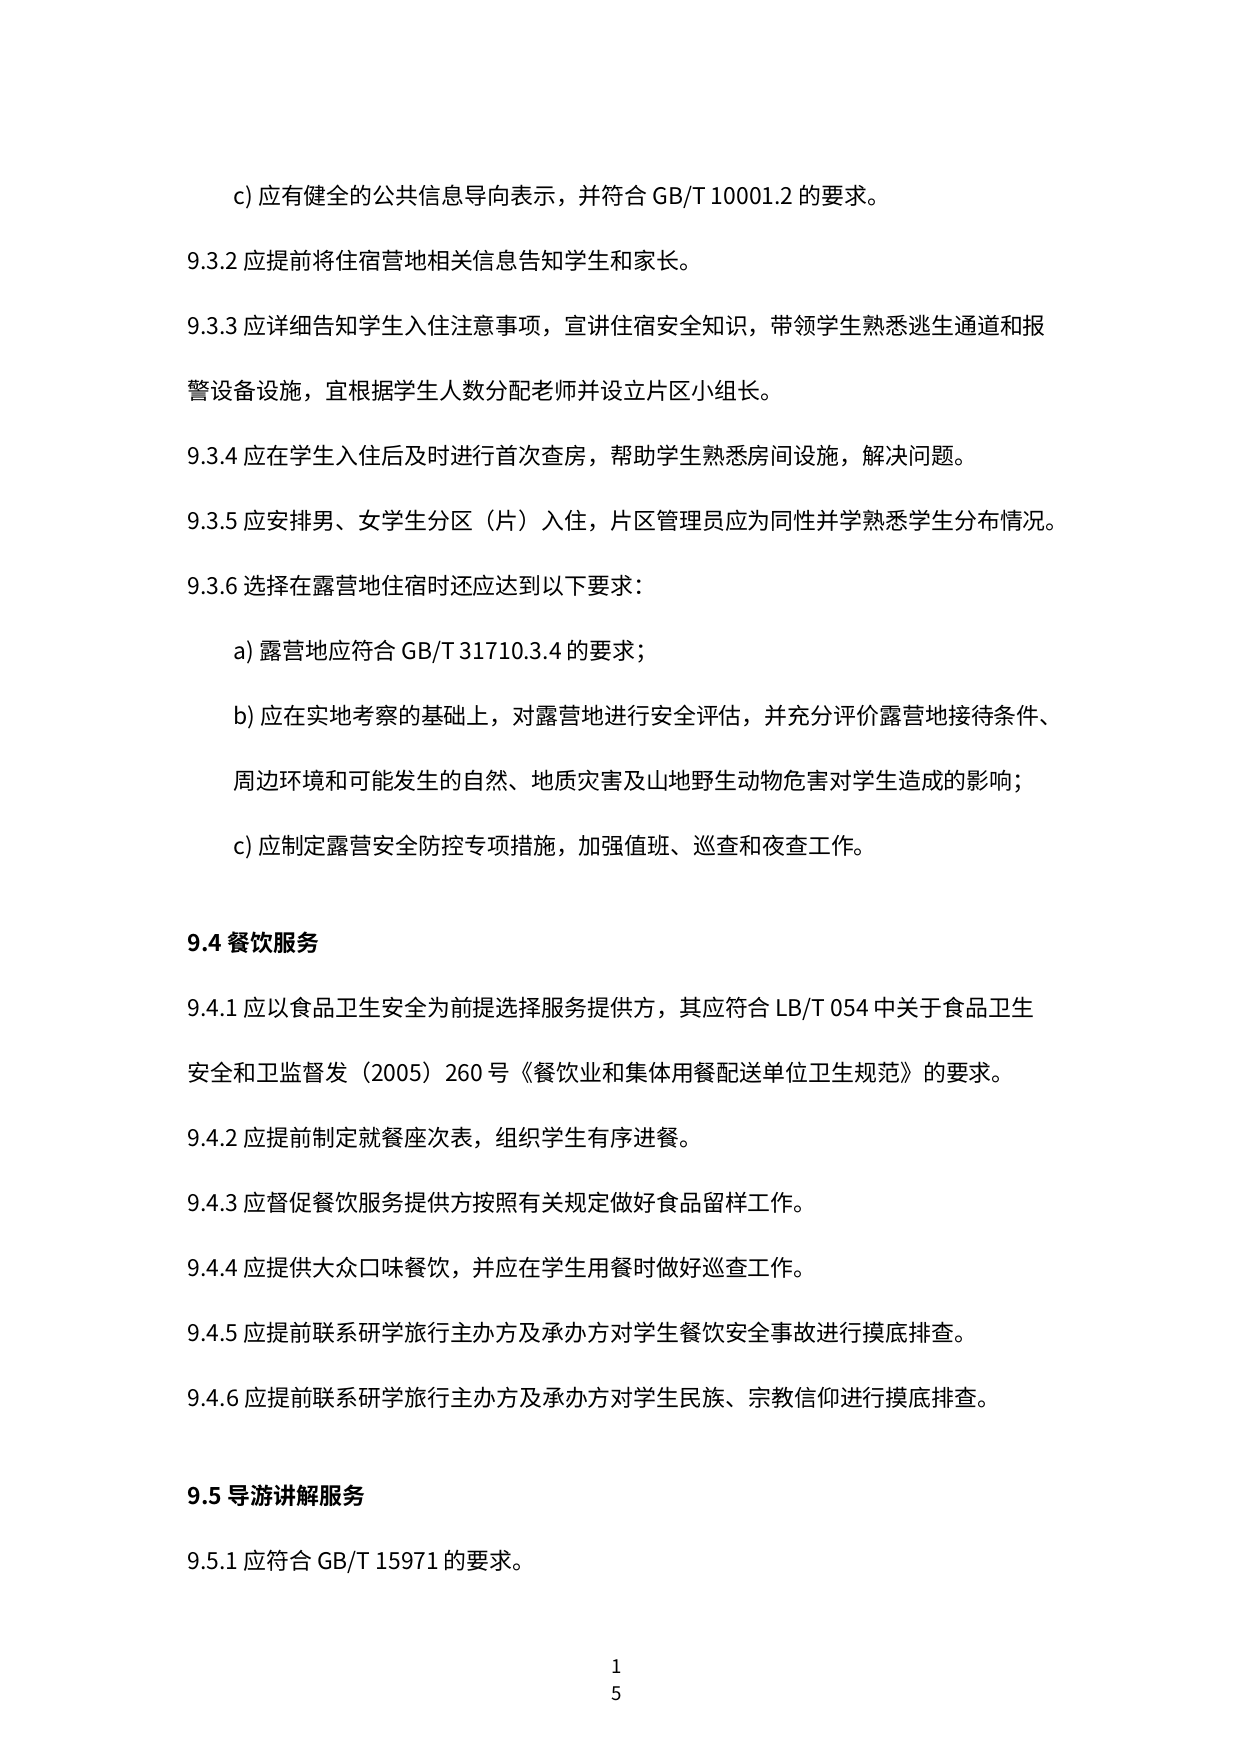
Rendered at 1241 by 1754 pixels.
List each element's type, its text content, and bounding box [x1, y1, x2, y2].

text 9.3.3 应详细告知学生入住注意事项，宣讲住宿安全知识，带领学生熟悉逃生通道和报警设备设施，宜根据学生人数分配老师并设立片区小组长。 [187, 292, 1053, 422]
text c) 应制定露营安全防控专项措施，加强值班、巡查和夜查工作。 [187, 812, 1053, 877]
text a) 露营地应符合GB/T 31710.3.4的要求； [187, 617, 1053, 682]
text 9.4.2 应提前制定就餐座次表，组织学生有序进餐。 [187, 1104, 1053, 1169]
text 9.5.1 应符合GB/T 15971的要求。 [187, 1527, 1053, 1592]
text 9.4.3 应督促餐饮服务提供方按照有关规定做好食品留样工作。 [187, 1169, 1053, 1234]
text c) 应有健全的公共信息导向表示，并符合GB/T 10001.2的要求。 [187, 162, 1053, 227]
text 9.4.4 应提供大众口味餐饮，并应在学生用餐时做好巡查工作。 [187, 1234, 1053, 1299]
text 9.3.4 应在学生入住后及时进行首次查房，帮助学生熟悉房间设施，解决问题。 [187, 422, 1053, 487]
text 9.4 餐饮服务 [187, 909, 1053, 974]
text b) 应在实地考察的基础上，对露营地进行安全评估，并充分评价露营地接待条件、周边环境和可能发生的自然、地质灾害及山地野生动物危害对学生造成的影响； [233, 682, 1053, 812]
text 9.5 导游讲解服务 [187, 1462, 1053, 1527]
text 9.3.2 应提前将住宿营地相关信息告知学生和家长。 [187, 227, 1053, 292]
text 9.4.6 应提前联系研学旅行主办方及承办方对学生民族、宗教信仰进行摸底排查。 [187, 1364, 1053, 1429]
text 9.3.5 应安排男、女学生分区（片）入住，片区管理员应为同性并学熟悉学生分布情况。 [187, 487, 1053, 552]
text 9.4.5 应提前联系研学旅行主办方及承办方对学生餐饮安全事故进行摸底排查。 [187, 1299, 1053, 1364]
text 9.4.1 应以食品卫生安全为前提选择服务提供方，其应符合LB/T 054中关于食品卫生安全和卫监督发（2005）260号《餐饮业和集体用餐配送单位卫生规范》的要求。 [187, 974, 1053, 1104]
text 9.3.6 选择在露营地住宿时还应达到以下要求： [187, 552, 1053, 617]
